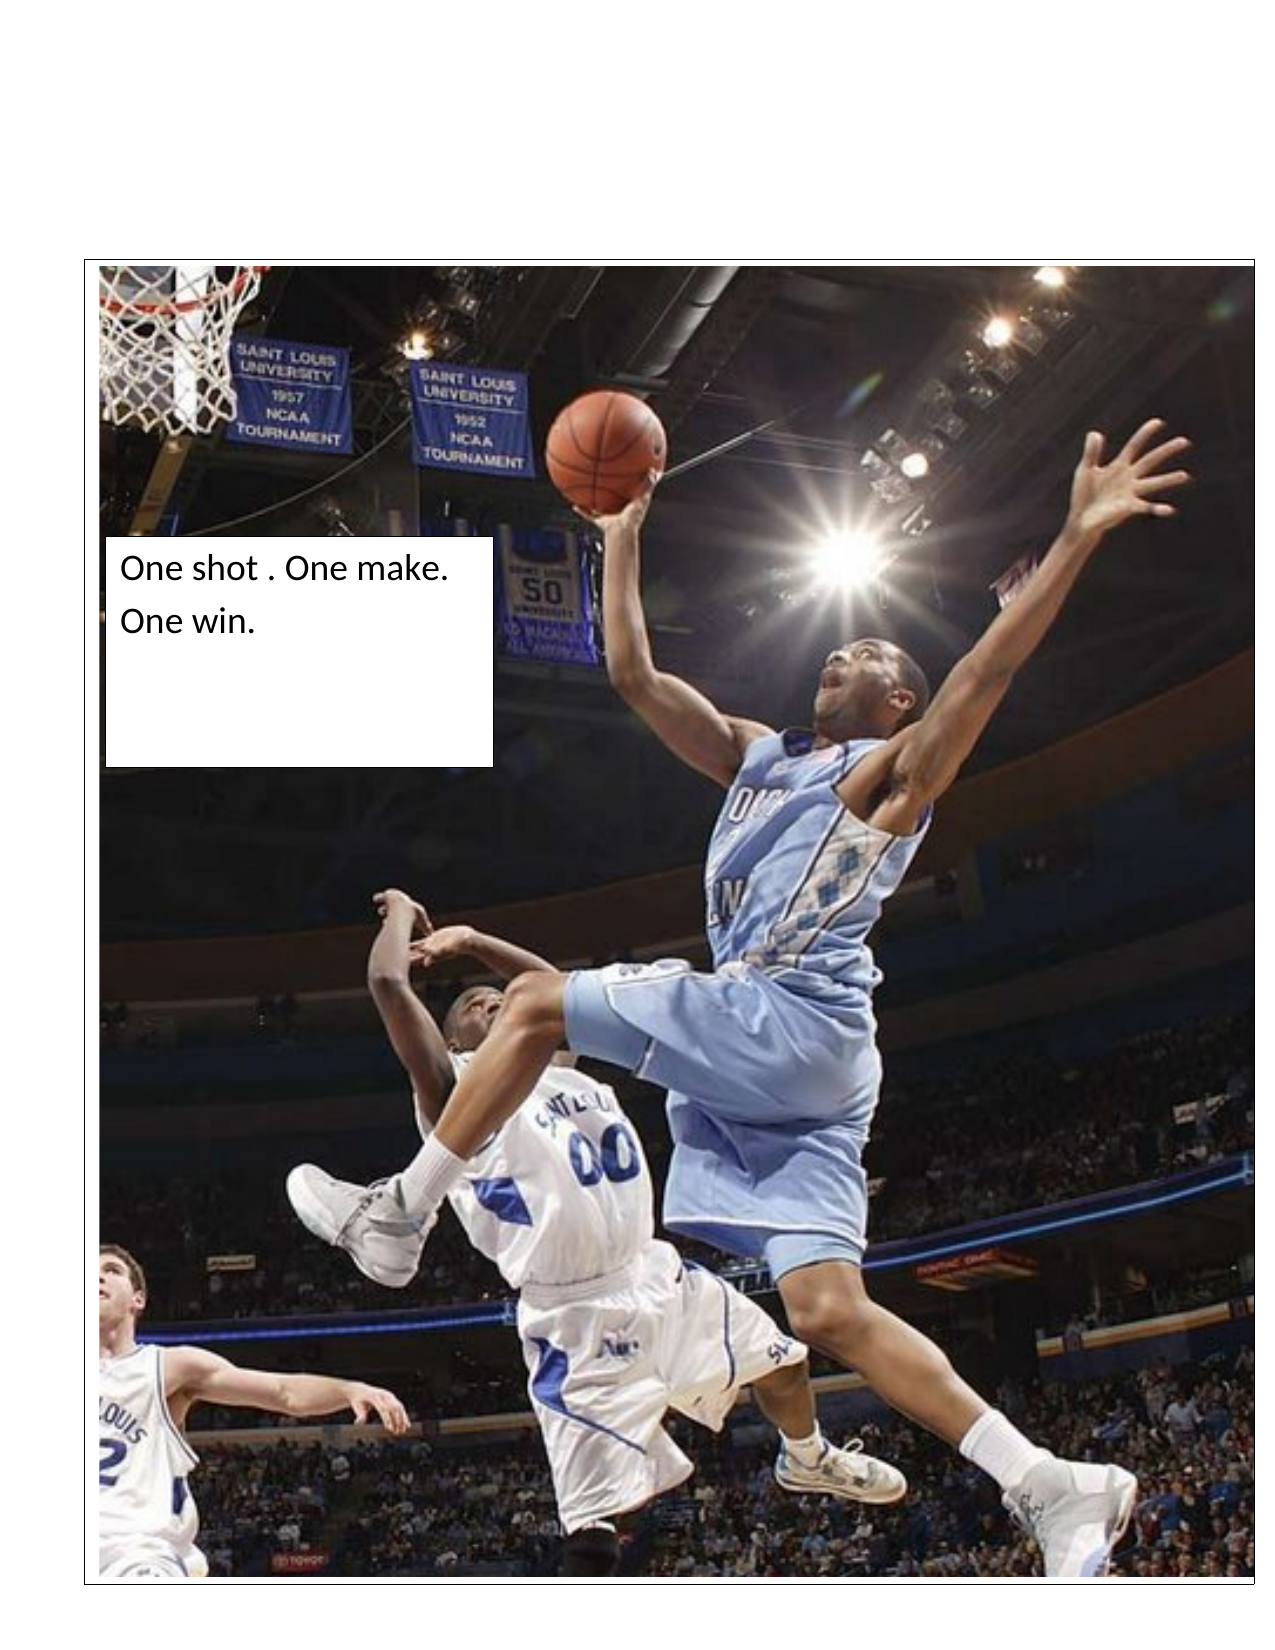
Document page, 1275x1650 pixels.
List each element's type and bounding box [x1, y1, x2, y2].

picture [99, 266, 1254, 1577]
